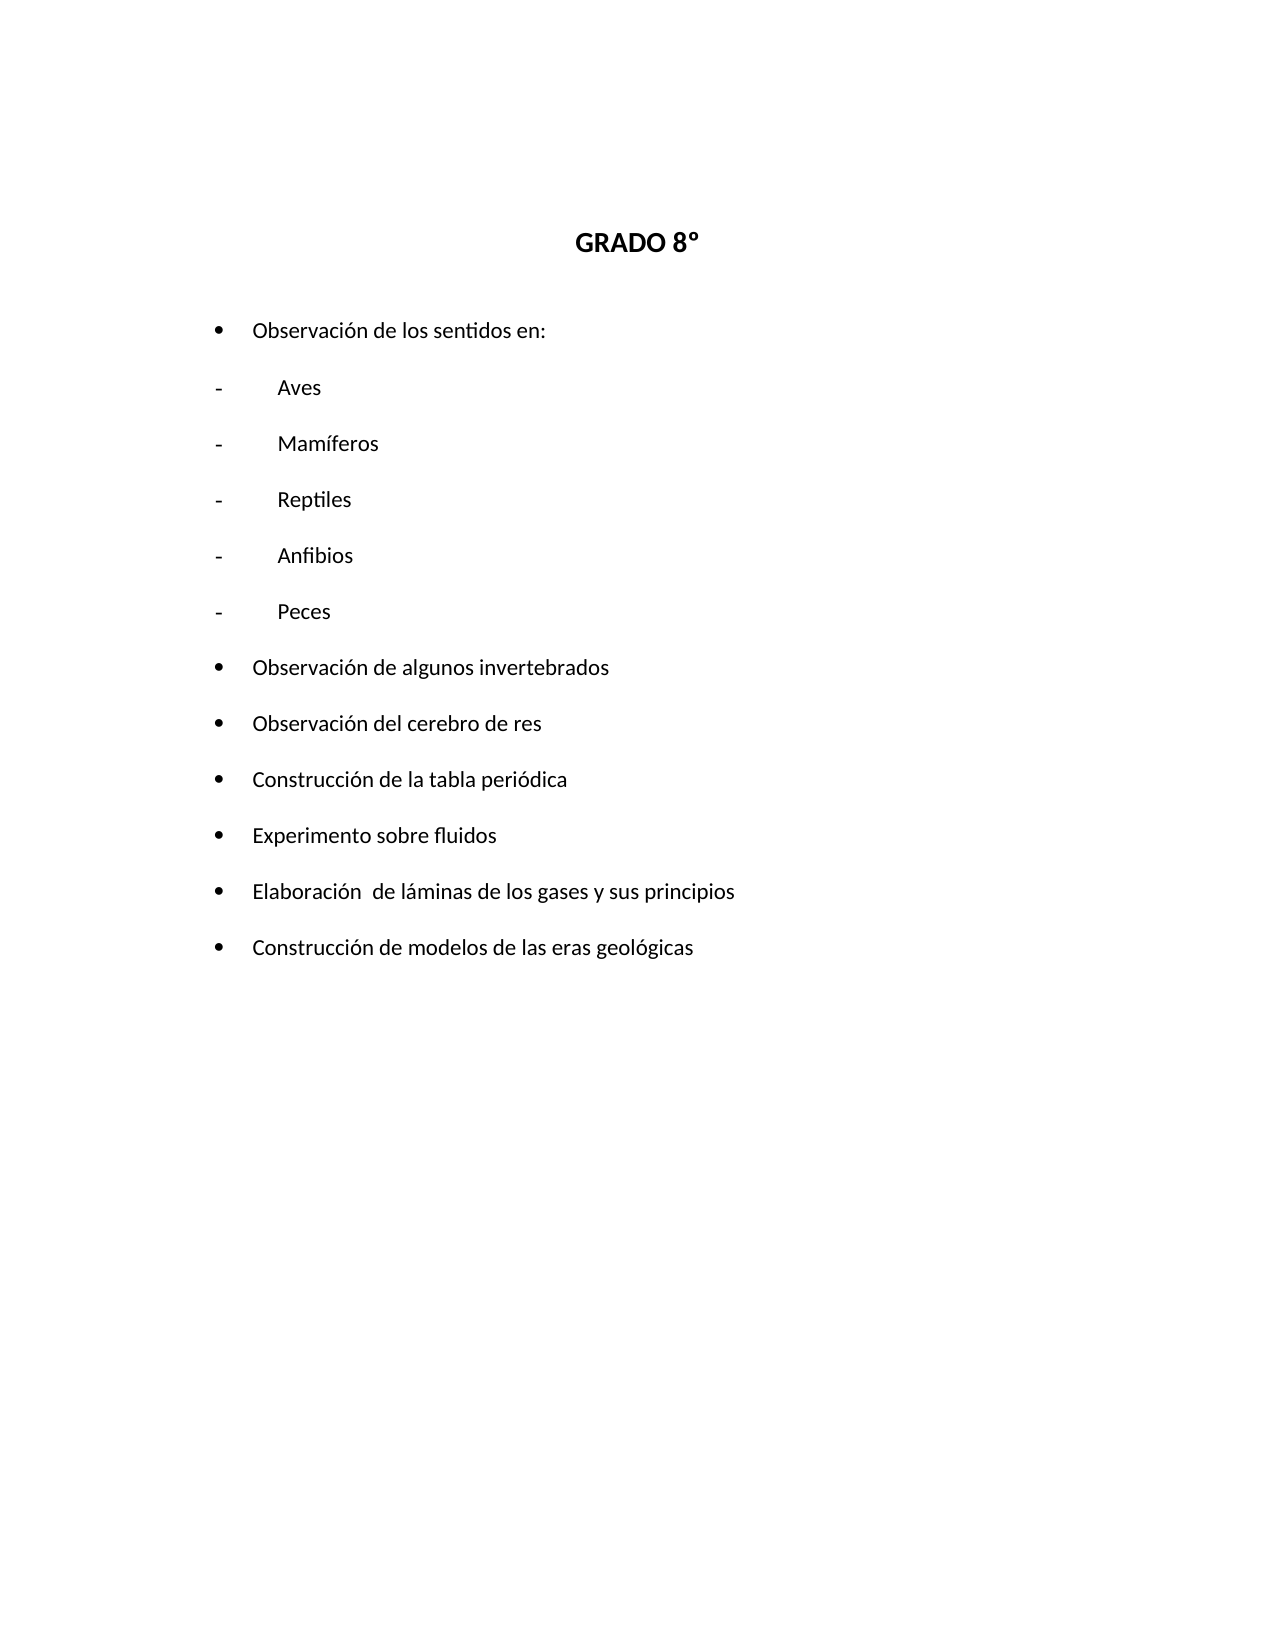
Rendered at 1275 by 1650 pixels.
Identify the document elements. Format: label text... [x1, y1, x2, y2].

list Construcción de modelos de las eras geológicas [215, 933, 1098, 961]
list Mamíferos [177, 429, 1098, 457]
list Reptiles [177, 485, 1098, 513]
list Aves [177, 373, 1098, 401]
list Elaboración de láminas de los gases y sus principios [215, 877, 1098, 905]
list Anfibios [177, 541, 1098, 569]
text GRADO 8º [177, 224, 1098, 260]
list Observación de los sentidos en: [215, 317, 1098, 344]
list Peces [177, 597, 1098, 625]
list Observación del cerebro de res [215, 709, 1098, 737]
list Observación de algunos invertebrados [215, 653, 1098, 681]
list Experimento sobre fluidos [215, 821, 1098, 849]
list Construcción de la tabla periódica [215, 765, 1098, 793]
